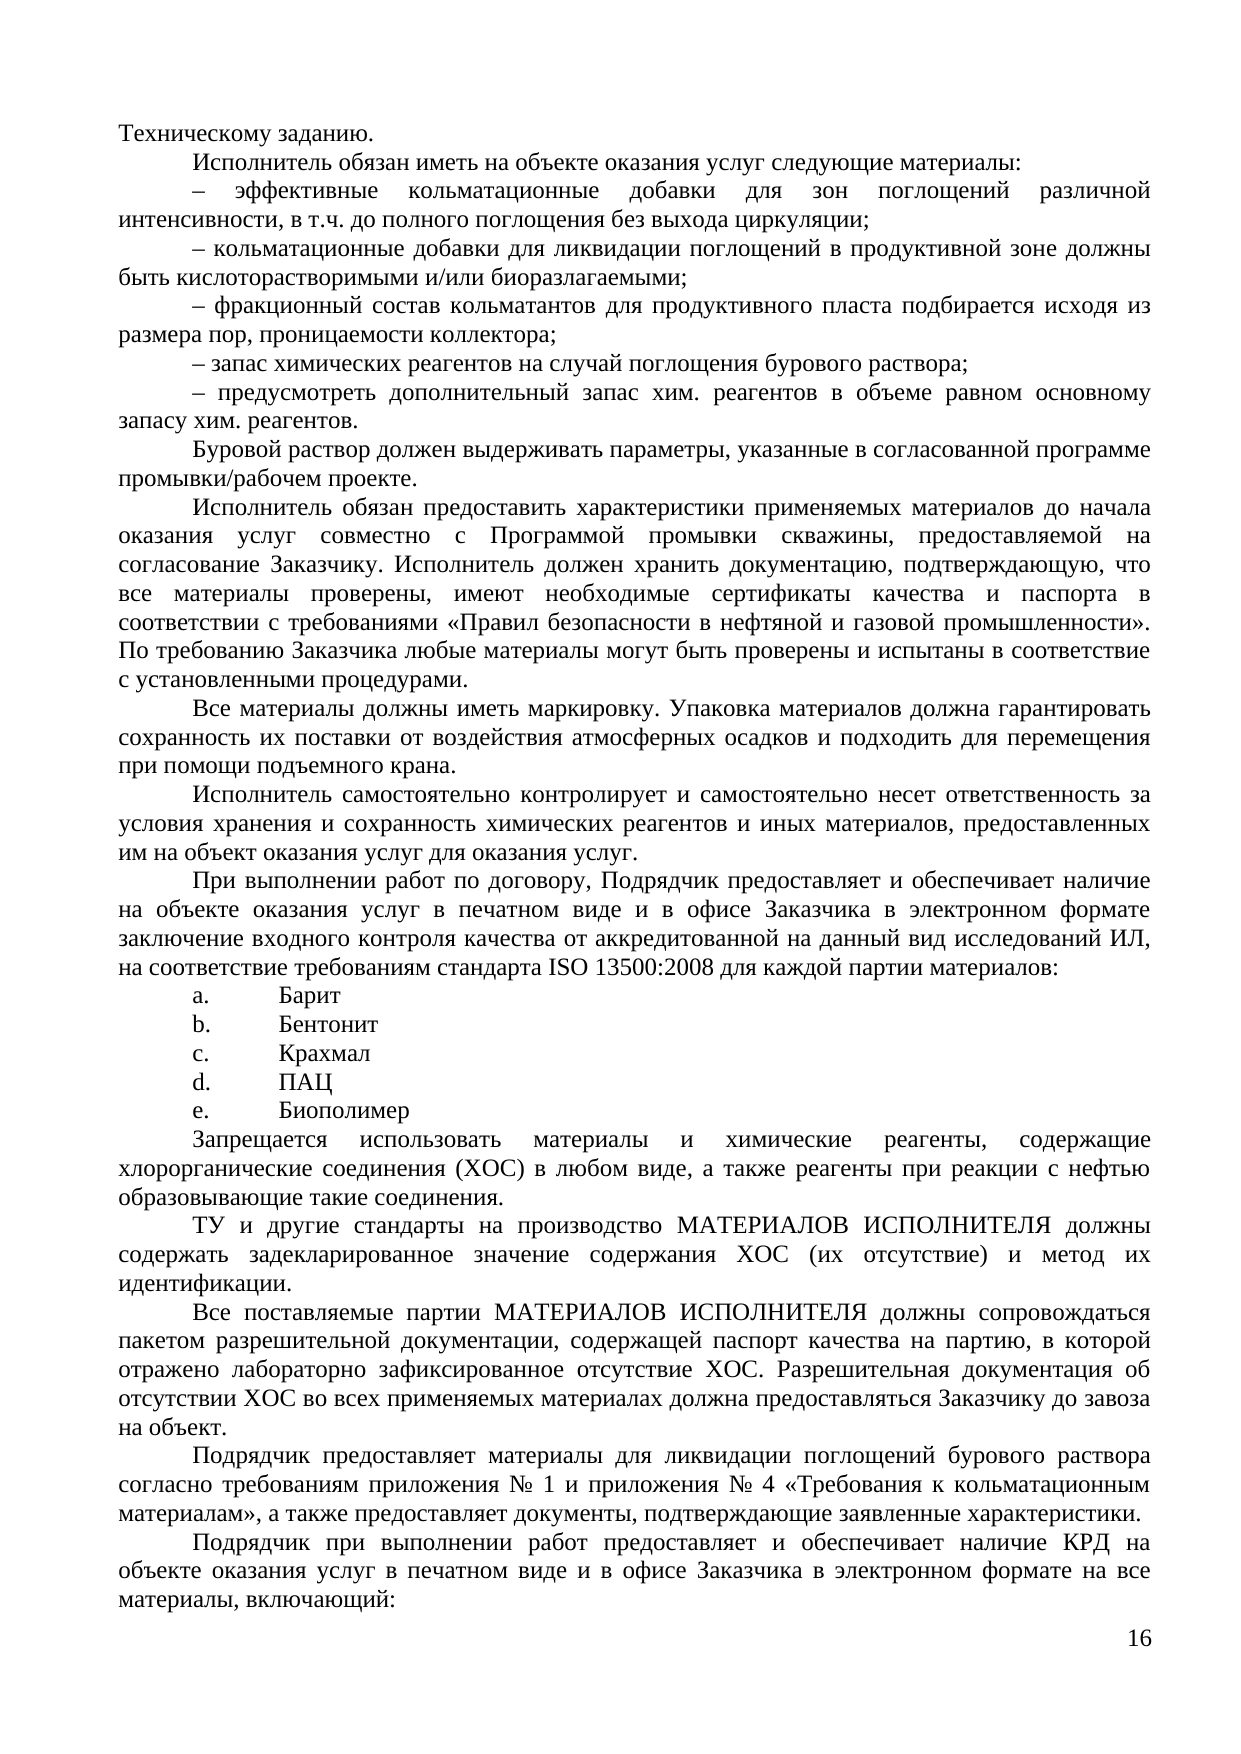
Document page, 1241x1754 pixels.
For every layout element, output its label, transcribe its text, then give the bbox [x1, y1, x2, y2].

text Все материалы должны иметь маркировку. Упаковка материалов должна гарантировать сохранность их поставки от воздействия атмосферных осадков и подходить для перемещения при помощи подъемного крана. [118, 693, 1152, 779]
text a. Барит [118, 981, 1152, 1009]
list Исполнитель обязан иметь на объекте оказания услуг следующие материалы: [118, 147, 1152, 176]
text c. Крахмал [118, 1038, 1152, 1067]
text b. Бентонит [118, 1009, 1152, 1038]
text d. ПАЦ [118, 1067, 1152, 1096]
list Буровой раствор должен выдерживать параметры, указанные в согласованной программе промывки/рабочем проекте. [118, 434, 1152, 492]
text Все поставляемые партии МАТЕРИАЛОВ ИСПОЛНИТЕЛЯ должны сопровождаться пакетом разрешительной документации, содержащей паспорт качества на партию, в которой отражено лабораторно зафиксированное отсутствие ХОС. Разрешительная документация об отсутствии ХОС во всех применяемых материалах должна предоставляться Заказчику до завоза на объект. [118, 1297, 1152, 1441]
text e. Биополимер [118, 1096, 1152, 1124]
text Подрядчик предоставляет материалы для ликвидации поглощений бурового раствора согласно требованиям приложения № 1 и приложения № 4 «Требования к кольматационным материалам», а также предоставляет документы, подтверждающие заявленные характеристики. [118, 1441, 1152, 1527]
text – кольматационные добавки для ликвидации поглощений в продуктивной зоне должны быть кислоторастворимыми и/или биоразлагаемыми; [118, 233, 1152, 291]
text ТУ и другие стандарты на производство МАТЕРИАЛОВ ИСПОЛНИТЕЛЯ должны содержать задекларированное значение содержания ХОС (их отсутствие) и метод их идентификации. [118, 1211, 1152, 1297]
text Запрещается использовать материалы и химические реагенты, содержащие хлорорганические соединения (ХОС) в любом виде, а также реагенты при реакции с нефтью образовывающие такие соединения. [118, 1124, 1152, 1211]
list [118, 118, 1152, 147]
text Исполнитель самостоятельно контролирует и самостоятельно несет ответственность за условия хранения и сохранность химических реагентов и иных материалов, предоставленных им на объект оказания услуг для оказания услуг. [118, 779, 1152, 866]
text – фракционный состав кольматантов для продуктивного пласта подбирается исходя из размера пор, проницаемости коллектора; [118, 291, 1152, 348]
text Исполнитель обязан предоставить характеристики применяемых материалов до начала оказания услуг совместно с Программой промывки скважины, предоставляемой на согласование Заказчику. Исполнитель должен хранить документацию, подтверждающую, что все материалы проверены, имеют необходимые сертификаты качества и паспорта в соответствии с требованиями «Правил безопасности в нефтяной и газовой промышленности». По требованию Заказчика любые материалы могут быть проверены и испытаны в соответствие с установленными процедурами. [118, 492, 1152, 693]
text Подрядчик при выполнении работ предоставляет и обеспечивает наличие КРД на объекте оказания услуг в печатном виде и в офисе Заказчика в электронном формате на все материалы, включающий: [118, 1527, 1152, 1613]
text – предусмотреть дополнительный запас хим. реагентов в объеме равном основному запасу хим. реагентов. [118, 377, 1152, 434]
text – эффективные кольматационные добавки для зон поглощений различной интенсивности, в т.ч. до полного поглощения без выхода циркуляции; [118, 176, 1152, 233]
text – запас химических реагентов на случай поглощения бурового раствора; [118, 348, 1152, 377]
text При выполнении работ по договору, Подрядчик предоставляет и обеспечивает наличие на объекте оказания услуг в печатном виде и в офисе Заказчика в электронном формате заключение входного контроля качества от аккредитованной на данный вид исследований ИЛ, на соответствие требованиям стандарта ISO 13500:2008 для каждой партии материалов: [118, 866, 1152, 981]
